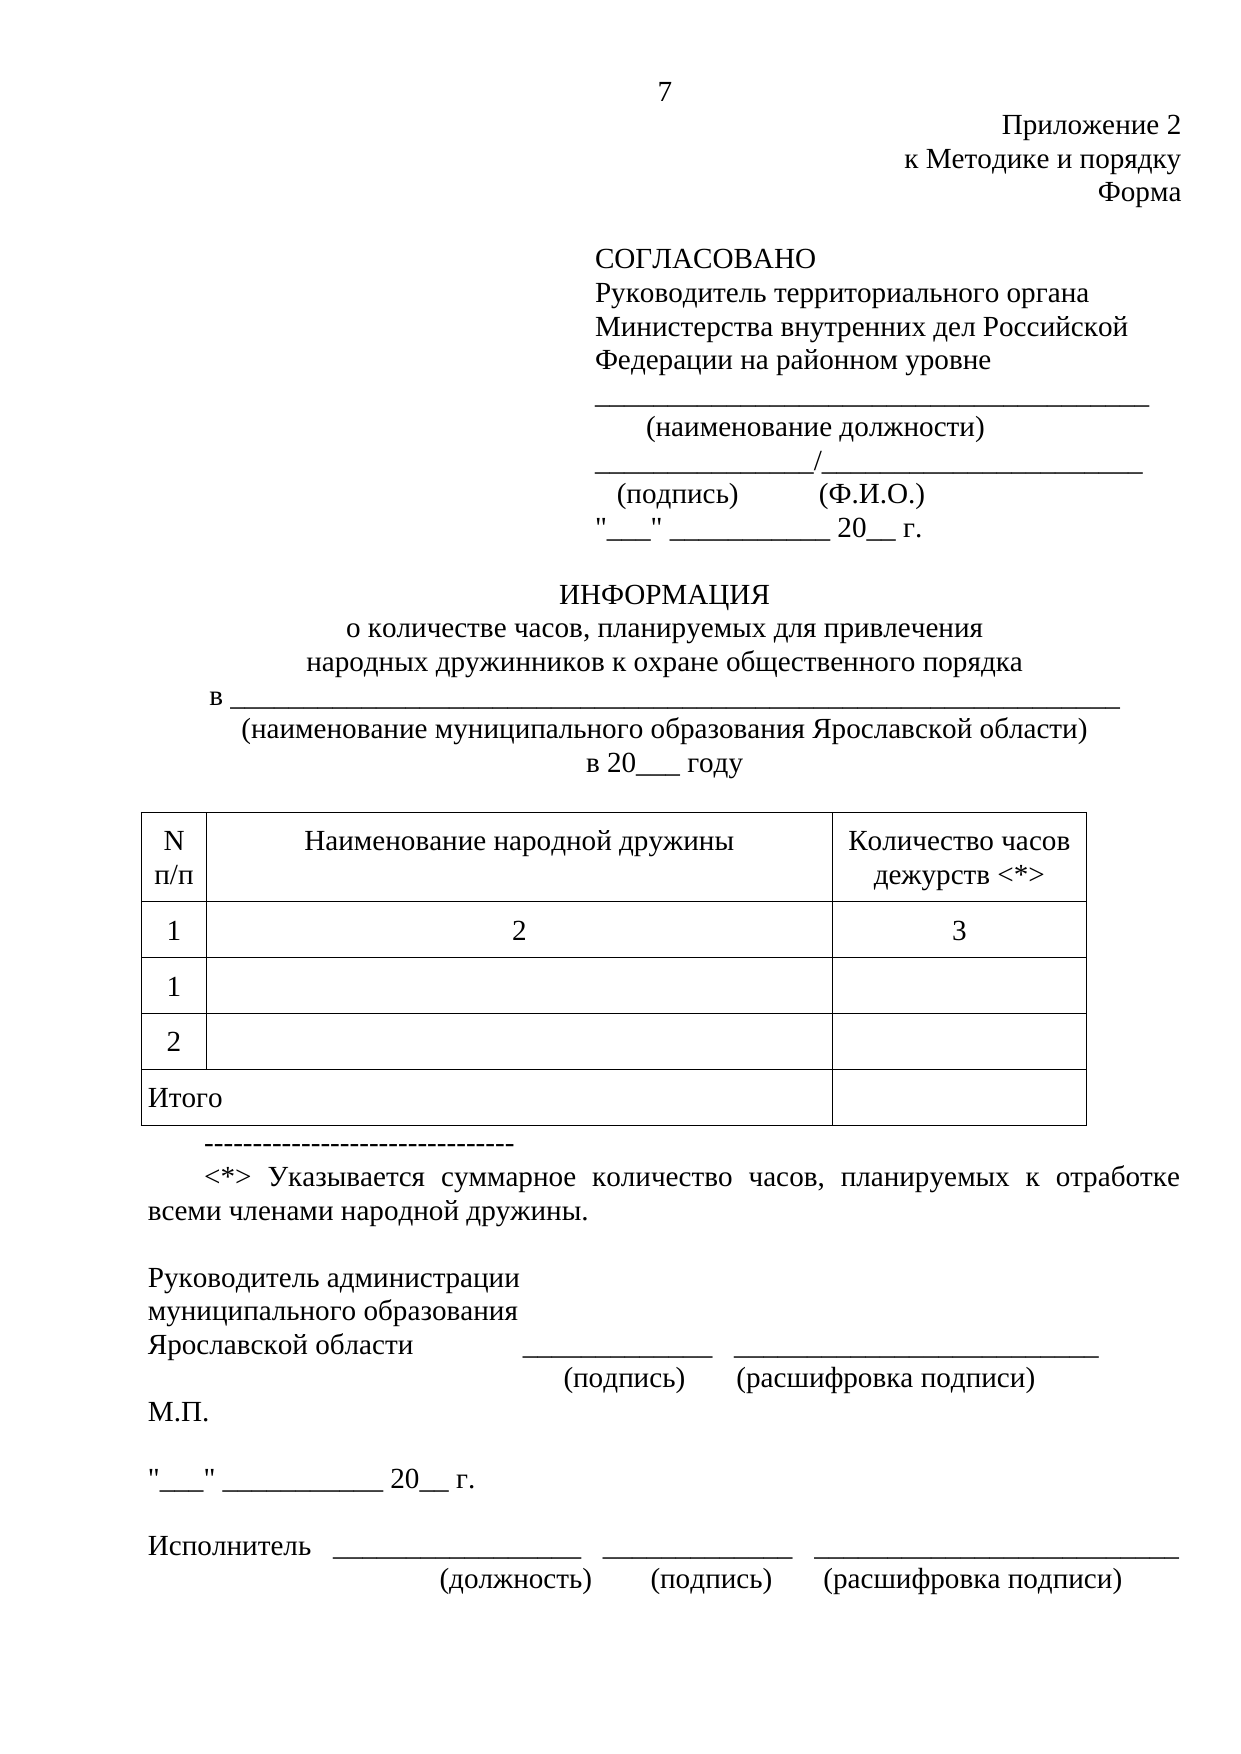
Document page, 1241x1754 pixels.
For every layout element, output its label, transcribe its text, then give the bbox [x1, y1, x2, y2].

table_header N п/п [142, 813, 206, 901]
table_cell 1 [142, 902, 206, 957]
table_cell 2 [142, 1014, 206, 1069]
text Исполнитель _________________ _____________ _________________________ [148, 1528, 1181, 1562]
text Федерации на районном уровне [325, 342, 1181, 376]
text (подпись) (Ф.И.О.) [325, 476, 1181, 510]
text "___" ___________ 20__ г. [325, 510, 1181, 543]
table_cell Итого [142, 1070, 832, 1124]
text Приложение 2 [148, 107, 1181, 141]
text о количестве часов, планируемых для привлечения [148, 611, 1181, 644]
text ИНФОРМАЦИЯ [148, 577, 1181, 611]
table_cell [207, 958, 832, 1013]
text (подпись) (расшифровка подписи) [148, 1360, 1181, 1394]
table_header Количество часов дежурств <*> [833, 813, 1086, 901]
table_cell [833, 958, 1086, 1013]
text Руководитель территориального органа [325, 275, 1181, 309]
table_cell [207, 1014, 832, 1069]
text муниципального образования [148, 1293, 1181, 1327]
text СОГЛАСОВАНО [325, 242, 1181, 275]
text в _____________________________________________________________ [148, 678, 1181, 711]
text _______________/______________________ [325, 443, 1181, 476]
text <*> Указывается суммарное количество часов, планируемых к отработке всеми членами народной дружины. [148, 1159, 1181, 1226]
text Форма [148, 174, 1181, 208]
table_cell [833, 1014, 1086, 1069]
table_cell [833, 1070, 1086, 1124]
text к Методике и порядку [148, 141, 1181, 174]
table_cell 3 [833, 902, 1086, 957]
text ______________________________________ [325, 376, 1181, 409]
text в 20___ году [148, 745, 1181, 778]
text Министерства внутренних дел Российской [325, 309, 1181, 342]
text (наименование должности) [325, 409, 1181, 443]
text -------------------------------- [148, 1126, 1181, 1159]
text М.П. [148, 1394, 1181, 1427]
text "___" ___________ 20__ г. [148, 1461, 1181, 1494]
table_cell 1 [142, 958, 206, 1013]
text народных дружинников к охране общественного порядка [148, 644, 1181, 678]
table_cell 2 [207, 902, 832, 957]
table_header Наименование народной дружины [207, 813, 832, 901]
text (должность) (подпись) (расшифровка подписи) [148, 1562, 1181, 1595]
text Руководитель администрации [148, 1260, 1181, 1293]
text (наименование муниципального образования Ярославской области) [148, 711, 1181, 745]
text Ярославской области _____________ _________________________ [148, 1327, 1181, 1360]
